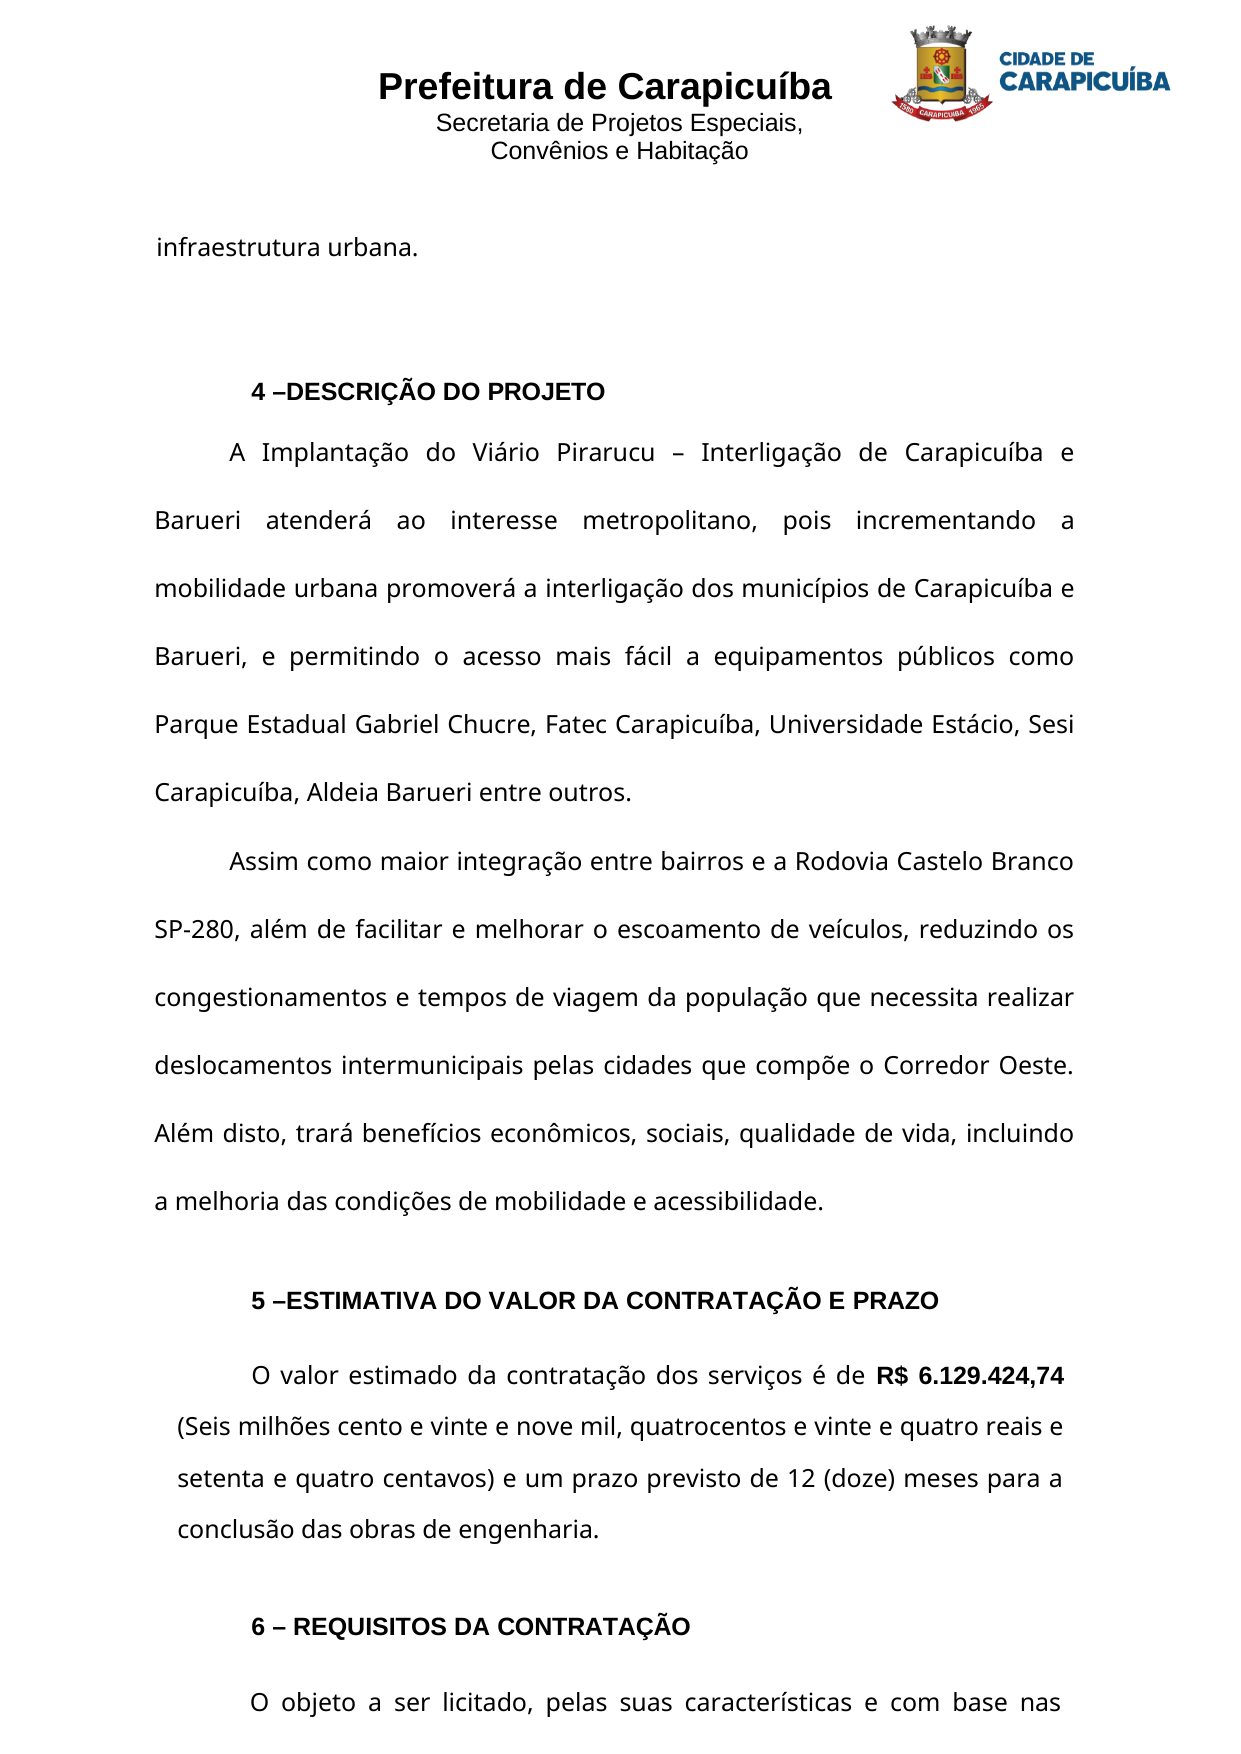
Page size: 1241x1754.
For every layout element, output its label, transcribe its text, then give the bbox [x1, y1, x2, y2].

subtitle –DESCRIÇÃO DO PROJETO [251, 377, 1076, 406]
text O valor estimado da contratação dos serviços é de R$ 6.129.424,74 (Seis milhões cento e vinte e nove mil, quatrocentos e vinte e quatro reais e setenta e quatro centavos) e um prazo previsto de 12 (doze) meses para a conclusão das obras de engenharia. [177, 1358, 1064, 1546]
subtitle – REQUISITOS DA CONTRATAÇÃO [251, 1612, 1076, 1641]
text Assim como maior integração entre bairros e a Rodovia Castelo Branco SP-280, além de facilitar e melhorar o escoamento de veículos, reduzindo os congestionamentos e tempos de viagem da população que necessita realizar deslocamentos intermunicipais pelas cidades que compõe o Corredor Oeste. Além disto, trará benefícios econômicos, sociais, qualidade de vida, incluindo a melhoria das condições de mobilidade e acessibilidade. [154, 843, 1076, 1218]
subtitle –ESTIMATIVA DO VALOR DA CONTRATAÇÃO E PRAZO [251, 1286, 1076, 1315]
text Haverá melhorias no escoamento de aguas pluviais na região, melhorando a qualidade de vida e saneamento, além da melhoria na infraestrutura urbana. [156, 229, 1064, 263]
picture [891, 0, 1176, 154]
text A Implantação do Viário Pirarucu – Interligação de Carapicuíba e Barueri atenderá ao interesse metropolitano, pois incrementando a mobilidade urbana promoverá a interligação dos municípios de Carapicuíba e Barueri, e permitindo o acesso mais fácil a equipamentos públicos como Parque Estadual Gabriel Chucre, Fatec Carapicuíba, Universidade Estácio, Sesi Carapicuíba, Aldeia Barueri entre outros. [154, 434, 1076, 809]
